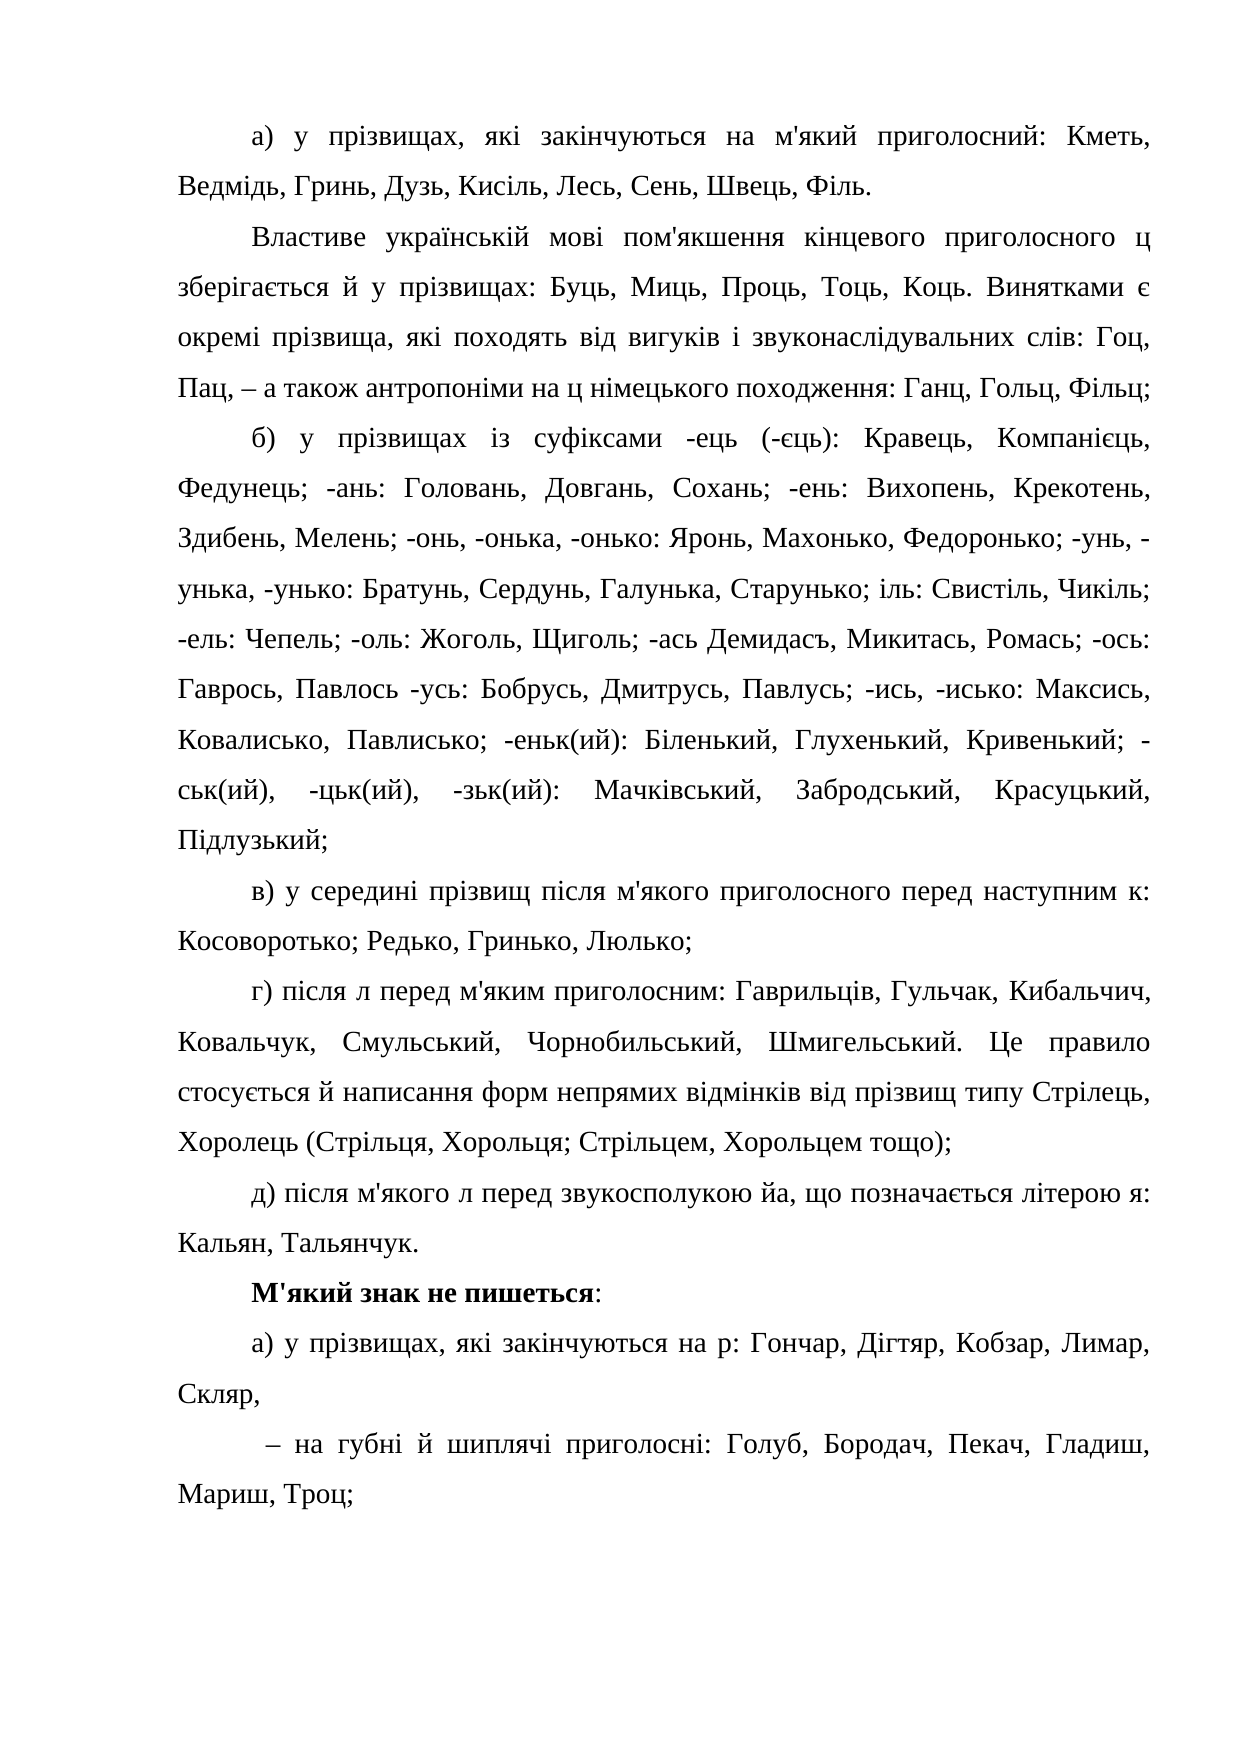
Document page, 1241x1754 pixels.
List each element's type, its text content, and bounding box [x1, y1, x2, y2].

text а) у прізвищах, які закінчуються на м'який приголосний: Кметь, Ведмідь, Гринь, Дузь, Кисіль, Лесь, Сень, Швець, Філь. [177, 118, 1152, 202]
text г) після л перед м'яким приголосним: Гаврильців, Гульчак, Кибальчич, Ковальчук, Смульський, Чорнобильський, Шмигельський. Це правило стосується й написання форм непрямих відмінків від прізвищ типу Стрілець, Хоролець (Стрільця, Хорольця; Стрільцем, Хорольцем тощо); [177, 973, 1152, 1158]
text в) у середині прізвищ після м'якого приголосного перед наступним к: Косоворотько; Редько, Гринько, Люлько; [177, 873, 1152, 957]
text – на губні й шиплячі приголосні: Голуб, Бородач, Пекач, Гладиш, Мариш, Троц; [177, 1426, 1152, 1510]
text а) у прізвищах, які закінчуються на р: Гончар, Дігтяр, Кобзар, Лимар, Скляр, [177, 1326, 1152, 1409]
text б) у прізвищах із суфіксами -ець (-єць): Кравець, Компанієць, Федунець; -ань: Головань, Довгань, Сохань; -ень: Вихопень, Крекотень, Здибень, Мелень; -онь, -онька, -онько: Яронь, Махонько, Федоронько; -унь, -унька, -унько: Братунь, Сердунь, Галунька, Старунько; іль: Свистіль, Чикіль; -ель: Чепель; -оль: Жоголь, Щиголь; -ась Демидасъ, Микитась, Ромась; -ось: Гаврось, Павлось -усь: Бобрусь, Дмитрусь, Павлусь; -ись, -исько: Максись, Ковалисько, Павлисько; -еньк(ий): Біленький, Глухенький, Кривенький; -ськ(ий), -цьк(ий), -зьк(ий): Мачківський, Забродський, Красуцький, Підлузький; [177, 420, 1152, 856]
text Властиве українській мові пом'якшення кінцевого приголосного ц зберігається й у прізвищах: Буць, Миць, Проць, Тоць, Коць. Винятками є окремі прізвища, які походять від вигуків і звуконаслідувальних слів: Гоц, Пац, – а також антропоніми на ц німецького походження: Ганц, Гольц, Фільц; [177, 219, 1152, 403]
text д) після м'якого л перед звукосполукою йа, що позначається літерою я: Кальян, Тальянчук. [177, 1175, 1152, 1258]
text М'який знак не пишеться: [177, 1275, 1152, 1309]
